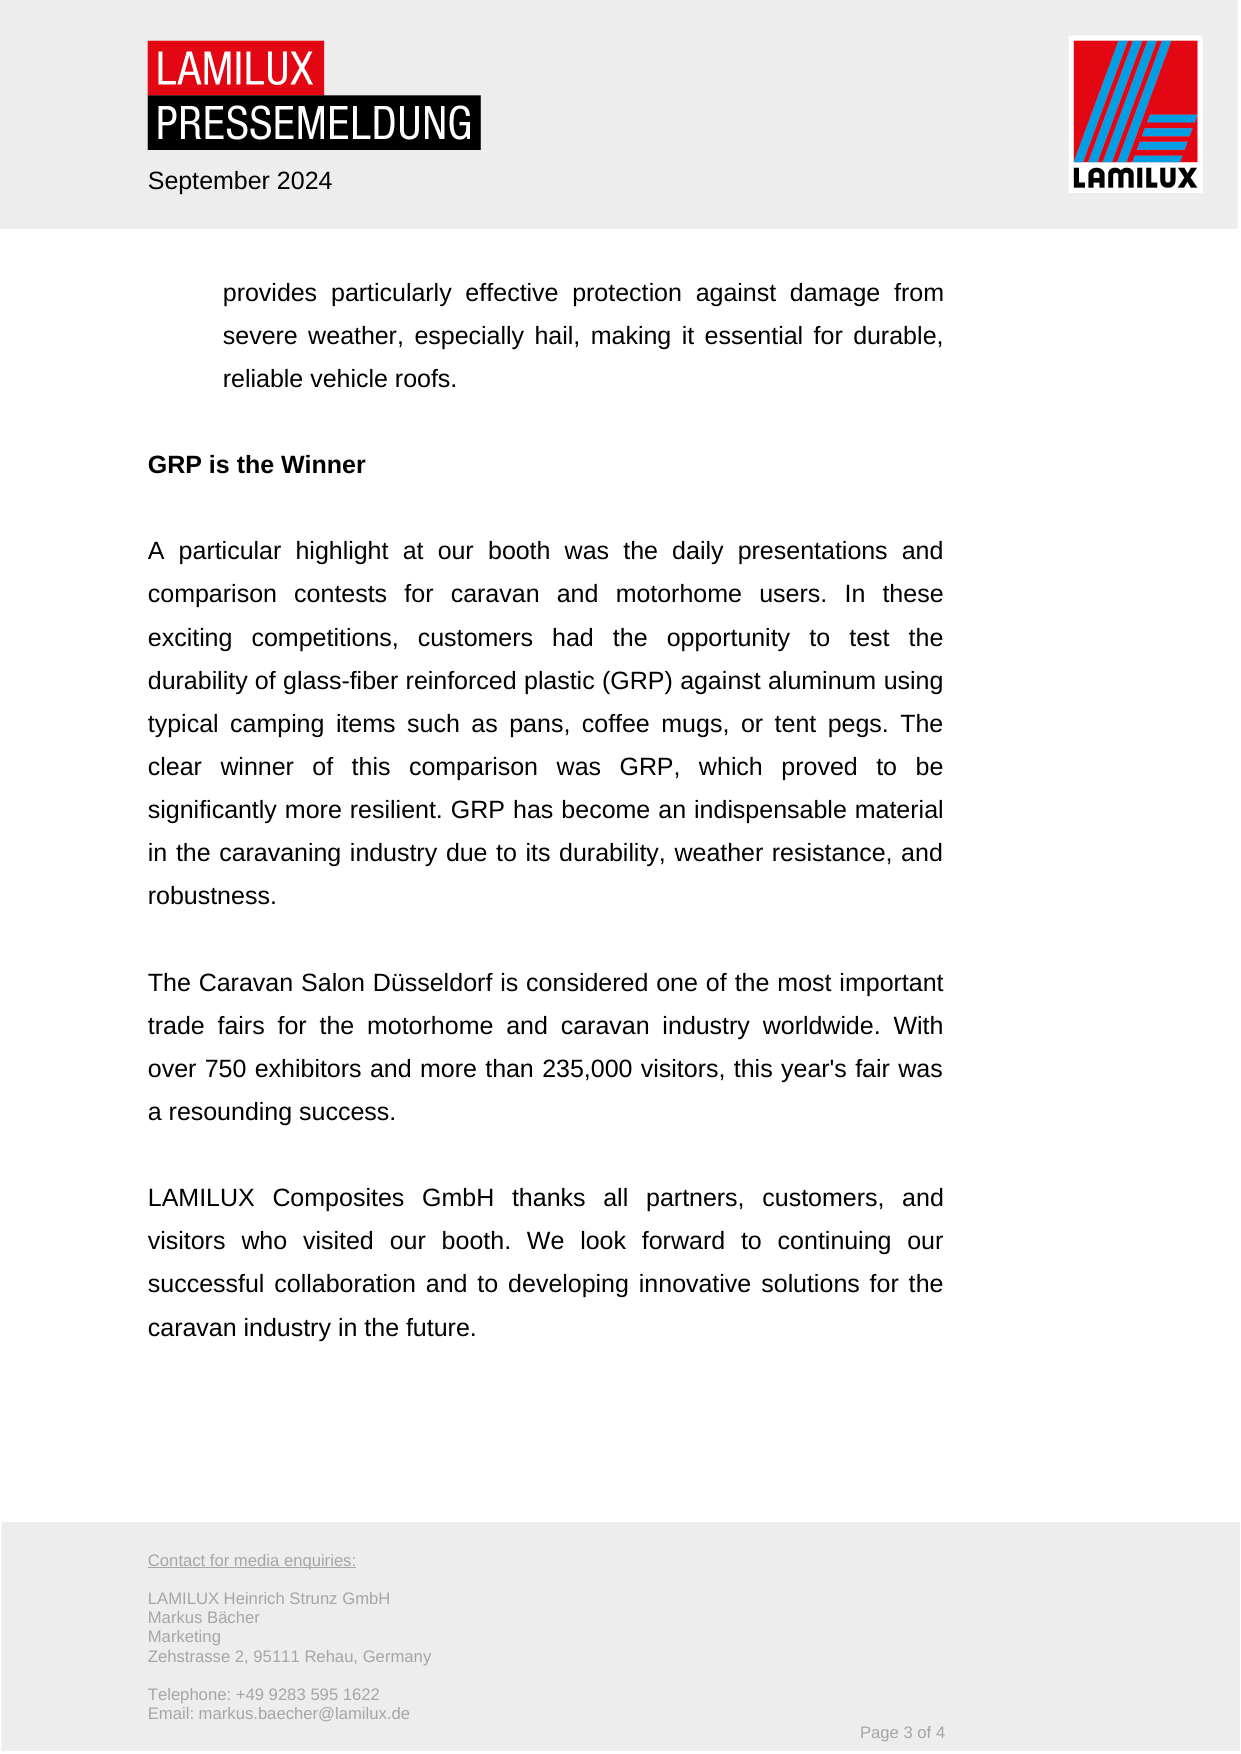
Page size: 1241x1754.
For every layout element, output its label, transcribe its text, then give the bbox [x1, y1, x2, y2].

text The Caravan Salon Düsseldorf is considered one of the most important trade fairs for the motorhome and caravan industry worldwide. With over 750 exhibitors and more than 235,000 visitors, this year's fair was a resounding success. [148, 968, 945, 1126]
text LAMILUX Composites GmbH thanks all partners, customers, and visitors who visited our booth. We look forward to continuing our successful collaboration and to developing innovative solutions for the caravan industry in the future. [148, 1183, 945, 1341]
text GRP is the Winner [148, 450, 945, 479]
text A particular highlight at our booth was the daily presentations and comparison contests for caravan and motorhome users. In these exciting competitions, customers had the opportunity to test the durability of glass-fiber reinforced plastic (GRP) against aluminum using typical camping items such as pans, coffee mugs, or tent pegs. The clear winner of this comparison was GRP, which proved to be significantly more resilient. GRP has become an indispensable material in the caravaning industry due to its durability, weather resistance, and robustness. [148, 536, 945, 910]
picture [1, 1522, 1241, 1751]
picture [0, 0, 1238, 229]
